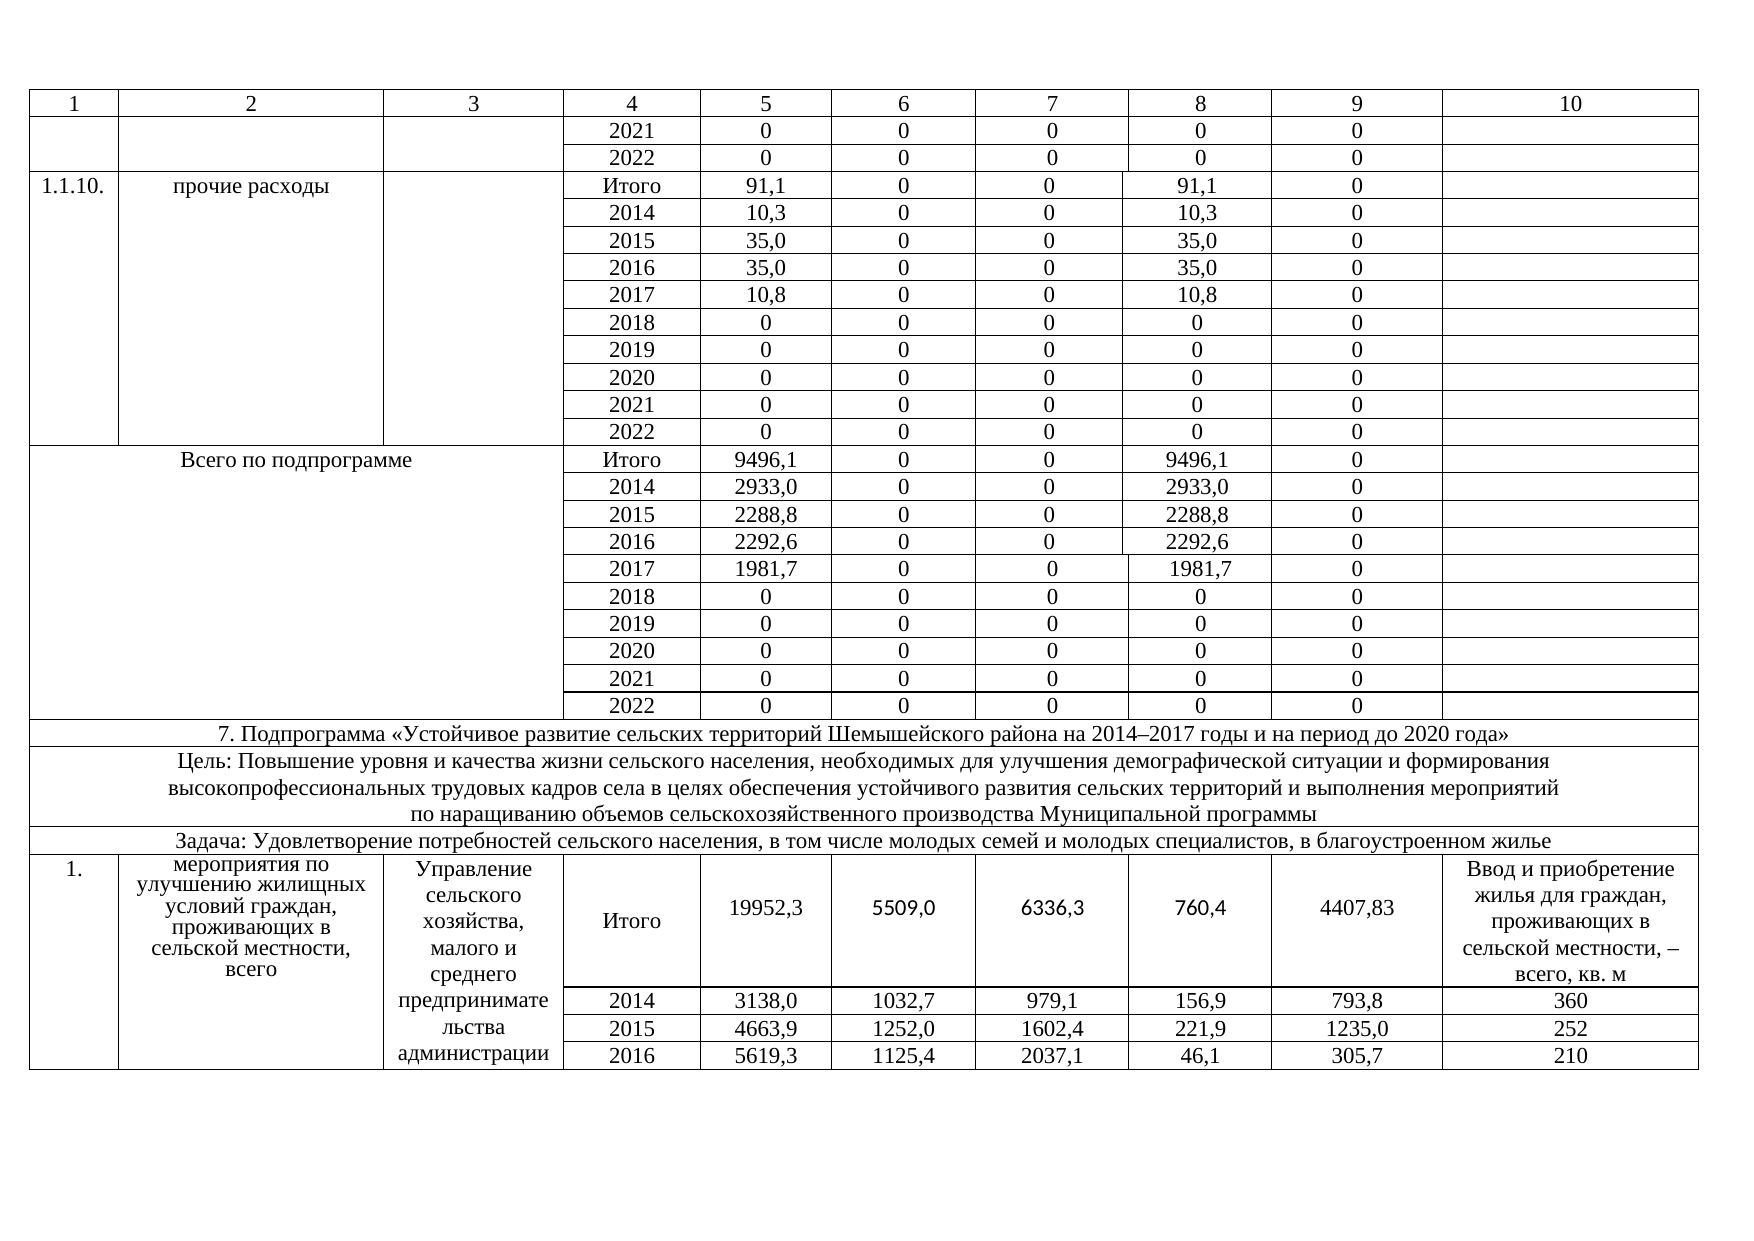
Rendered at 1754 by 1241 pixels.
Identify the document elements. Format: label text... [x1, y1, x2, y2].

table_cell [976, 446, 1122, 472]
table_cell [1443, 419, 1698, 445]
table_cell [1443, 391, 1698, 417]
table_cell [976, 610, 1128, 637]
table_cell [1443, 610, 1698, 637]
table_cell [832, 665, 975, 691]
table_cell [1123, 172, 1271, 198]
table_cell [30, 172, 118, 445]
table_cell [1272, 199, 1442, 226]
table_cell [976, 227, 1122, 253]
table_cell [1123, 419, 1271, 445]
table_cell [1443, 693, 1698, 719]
table_header 2 [119, 90, 383, 116]
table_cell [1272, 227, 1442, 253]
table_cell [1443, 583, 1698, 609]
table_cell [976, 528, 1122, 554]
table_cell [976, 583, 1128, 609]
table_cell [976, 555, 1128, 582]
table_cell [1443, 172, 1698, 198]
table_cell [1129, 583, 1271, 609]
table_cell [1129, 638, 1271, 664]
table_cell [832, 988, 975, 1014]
table_header 9 [1272, 90, 1442, 116]
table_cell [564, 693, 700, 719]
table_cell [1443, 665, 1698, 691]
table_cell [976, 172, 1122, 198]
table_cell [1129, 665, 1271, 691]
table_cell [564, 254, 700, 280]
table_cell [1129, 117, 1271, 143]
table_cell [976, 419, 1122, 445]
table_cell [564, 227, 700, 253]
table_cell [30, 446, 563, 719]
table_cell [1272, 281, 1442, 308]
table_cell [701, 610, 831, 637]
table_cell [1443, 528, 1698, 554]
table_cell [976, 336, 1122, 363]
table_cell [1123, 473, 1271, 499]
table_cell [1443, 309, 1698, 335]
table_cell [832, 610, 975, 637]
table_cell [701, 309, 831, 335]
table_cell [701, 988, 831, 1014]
table_header 3 [384, 90, 563, 116]
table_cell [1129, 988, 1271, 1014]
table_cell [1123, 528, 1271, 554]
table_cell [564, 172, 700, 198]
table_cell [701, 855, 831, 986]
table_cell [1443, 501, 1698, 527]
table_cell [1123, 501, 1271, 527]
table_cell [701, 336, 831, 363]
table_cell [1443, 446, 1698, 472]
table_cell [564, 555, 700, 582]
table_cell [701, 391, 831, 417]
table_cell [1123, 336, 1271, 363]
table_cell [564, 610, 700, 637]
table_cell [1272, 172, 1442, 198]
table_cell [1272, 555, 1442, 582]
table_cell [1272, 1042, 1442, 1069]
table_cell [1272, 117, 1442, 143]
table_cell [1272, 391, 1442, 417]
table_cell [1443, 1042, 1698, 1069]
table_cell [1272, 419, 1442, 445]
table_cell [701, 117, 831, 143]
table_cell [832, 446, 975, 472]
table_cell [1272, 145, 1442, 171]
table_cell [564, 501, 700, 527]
table_header 8 [1129, 90, 1271, 116]
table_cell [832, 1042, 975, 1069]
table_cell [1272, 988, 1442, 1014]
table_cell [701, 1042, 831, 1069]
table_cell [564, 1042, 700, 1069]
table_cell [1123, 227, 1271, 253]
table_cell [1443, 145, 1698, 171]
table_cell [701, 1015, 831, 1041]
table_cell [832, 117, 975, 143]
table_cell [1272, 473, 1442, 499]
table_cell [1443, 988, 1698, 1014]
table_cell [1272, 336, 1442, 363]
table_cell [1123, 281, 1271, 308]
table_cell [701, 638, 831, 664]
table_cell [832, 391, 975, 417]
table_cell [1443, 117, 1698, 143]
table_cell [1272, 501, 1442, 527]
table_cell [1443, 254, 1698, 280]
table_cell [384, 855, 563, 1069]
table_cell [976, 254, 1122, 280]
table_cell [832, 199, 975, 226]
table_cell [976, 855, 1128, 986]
table_header 4 [564, 90, 700, 116]
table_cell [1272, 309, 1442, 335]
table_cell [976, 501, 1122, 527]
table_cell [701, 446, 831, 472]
table_header 7 [976, 90, 1128, 116]
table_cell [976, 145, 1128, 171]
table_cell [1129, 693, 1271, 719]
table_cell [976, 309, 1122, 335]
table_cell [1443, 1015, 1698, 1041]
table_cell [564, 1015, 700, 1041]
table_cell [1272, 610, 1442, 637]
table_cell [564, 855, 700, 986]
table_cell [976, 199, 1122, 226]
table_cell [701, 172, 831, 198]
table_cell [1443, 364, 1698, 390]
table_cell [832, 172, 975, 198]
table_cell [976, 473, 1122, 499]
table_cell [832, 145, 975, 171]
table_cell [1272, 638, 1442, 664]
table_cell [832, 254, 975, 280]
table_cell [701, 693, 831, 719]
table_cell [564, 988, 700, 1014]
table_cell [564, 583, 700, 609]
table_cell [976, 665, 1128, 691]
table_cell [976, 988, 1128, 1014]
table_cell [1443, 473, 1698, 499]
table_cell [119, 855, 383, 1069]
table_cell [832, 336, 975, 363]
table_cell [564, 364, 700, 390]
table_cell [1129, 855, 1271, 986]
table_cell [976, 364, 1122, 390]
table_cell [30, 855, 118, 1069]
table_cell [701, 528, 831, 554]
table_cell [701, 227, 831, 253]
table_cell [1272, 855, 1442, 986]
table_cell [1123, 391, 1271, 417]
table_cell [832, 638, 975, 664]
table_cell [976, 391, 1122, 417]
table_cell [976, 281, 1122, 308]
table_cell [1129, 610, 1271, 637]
table_header 10 [1443, 90, 1698, 116]
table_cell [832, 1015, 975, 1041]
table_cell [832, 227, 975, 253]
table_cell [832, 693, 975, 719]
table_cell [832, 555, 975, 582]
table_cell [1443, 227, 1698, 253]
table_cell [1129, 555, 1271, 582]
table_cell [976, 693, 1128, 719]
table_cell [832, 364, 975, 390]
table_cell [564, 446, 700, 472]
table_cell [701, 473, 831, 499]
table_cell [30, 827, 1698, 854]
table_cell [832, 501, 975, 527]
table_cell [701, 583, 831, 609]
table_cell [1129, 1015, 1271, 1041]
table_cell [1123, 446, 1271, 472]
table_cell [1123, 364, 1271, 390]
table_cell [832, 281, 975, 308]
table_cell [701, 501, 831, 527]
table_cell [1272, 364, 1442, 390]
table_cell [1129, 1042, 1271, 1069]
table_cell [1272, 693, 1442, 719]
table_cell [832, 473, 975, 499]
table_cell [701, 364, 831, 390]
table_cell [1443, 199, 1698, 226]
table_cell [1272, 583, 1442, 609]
table_header 1 [30, 90, 118, 116]
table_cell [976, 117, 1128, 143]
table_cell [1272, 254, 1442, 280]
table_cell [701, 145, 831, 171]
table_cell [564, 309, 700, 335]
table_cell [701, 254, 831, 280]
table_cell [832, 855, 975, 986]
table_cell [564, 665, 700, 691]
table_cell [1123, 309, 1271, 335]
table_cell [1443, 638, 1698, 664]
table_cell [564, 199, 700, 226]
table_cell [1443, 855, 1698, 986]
table_header 6 [832, 90, 975, 116]
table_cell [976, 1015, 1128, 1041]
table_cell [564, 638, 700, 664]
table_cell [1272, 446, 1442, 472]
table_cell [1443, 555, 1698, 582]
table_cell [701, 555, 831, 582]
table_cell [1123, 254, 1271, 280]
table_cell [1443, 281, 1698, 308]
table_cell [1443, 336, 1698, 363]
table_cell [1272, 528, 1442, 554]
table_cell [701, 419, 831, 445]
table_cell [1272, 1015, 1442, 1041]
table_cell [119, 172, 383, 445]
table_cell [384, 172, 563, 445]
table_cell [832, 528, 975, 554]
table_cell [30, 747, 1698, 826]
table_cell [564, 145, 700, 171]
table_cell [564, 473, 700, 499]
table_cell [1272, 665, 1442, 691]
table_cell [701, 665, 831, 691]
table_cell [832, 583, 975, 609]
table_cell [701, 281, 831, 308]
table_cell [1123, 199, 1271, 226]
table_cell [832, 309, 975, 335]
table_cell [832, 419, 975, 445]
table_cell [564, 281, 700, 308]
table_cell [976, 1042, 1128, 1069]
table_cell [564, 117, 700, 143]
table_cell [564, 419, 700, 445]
table_header 5 [701, 90, 831, 116]
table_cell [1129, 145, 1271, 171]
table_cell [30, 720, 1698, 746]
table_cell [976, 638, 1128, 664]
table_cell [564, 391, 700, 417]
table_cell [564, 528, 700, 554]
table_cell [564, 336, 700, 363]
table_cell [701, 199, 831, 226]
